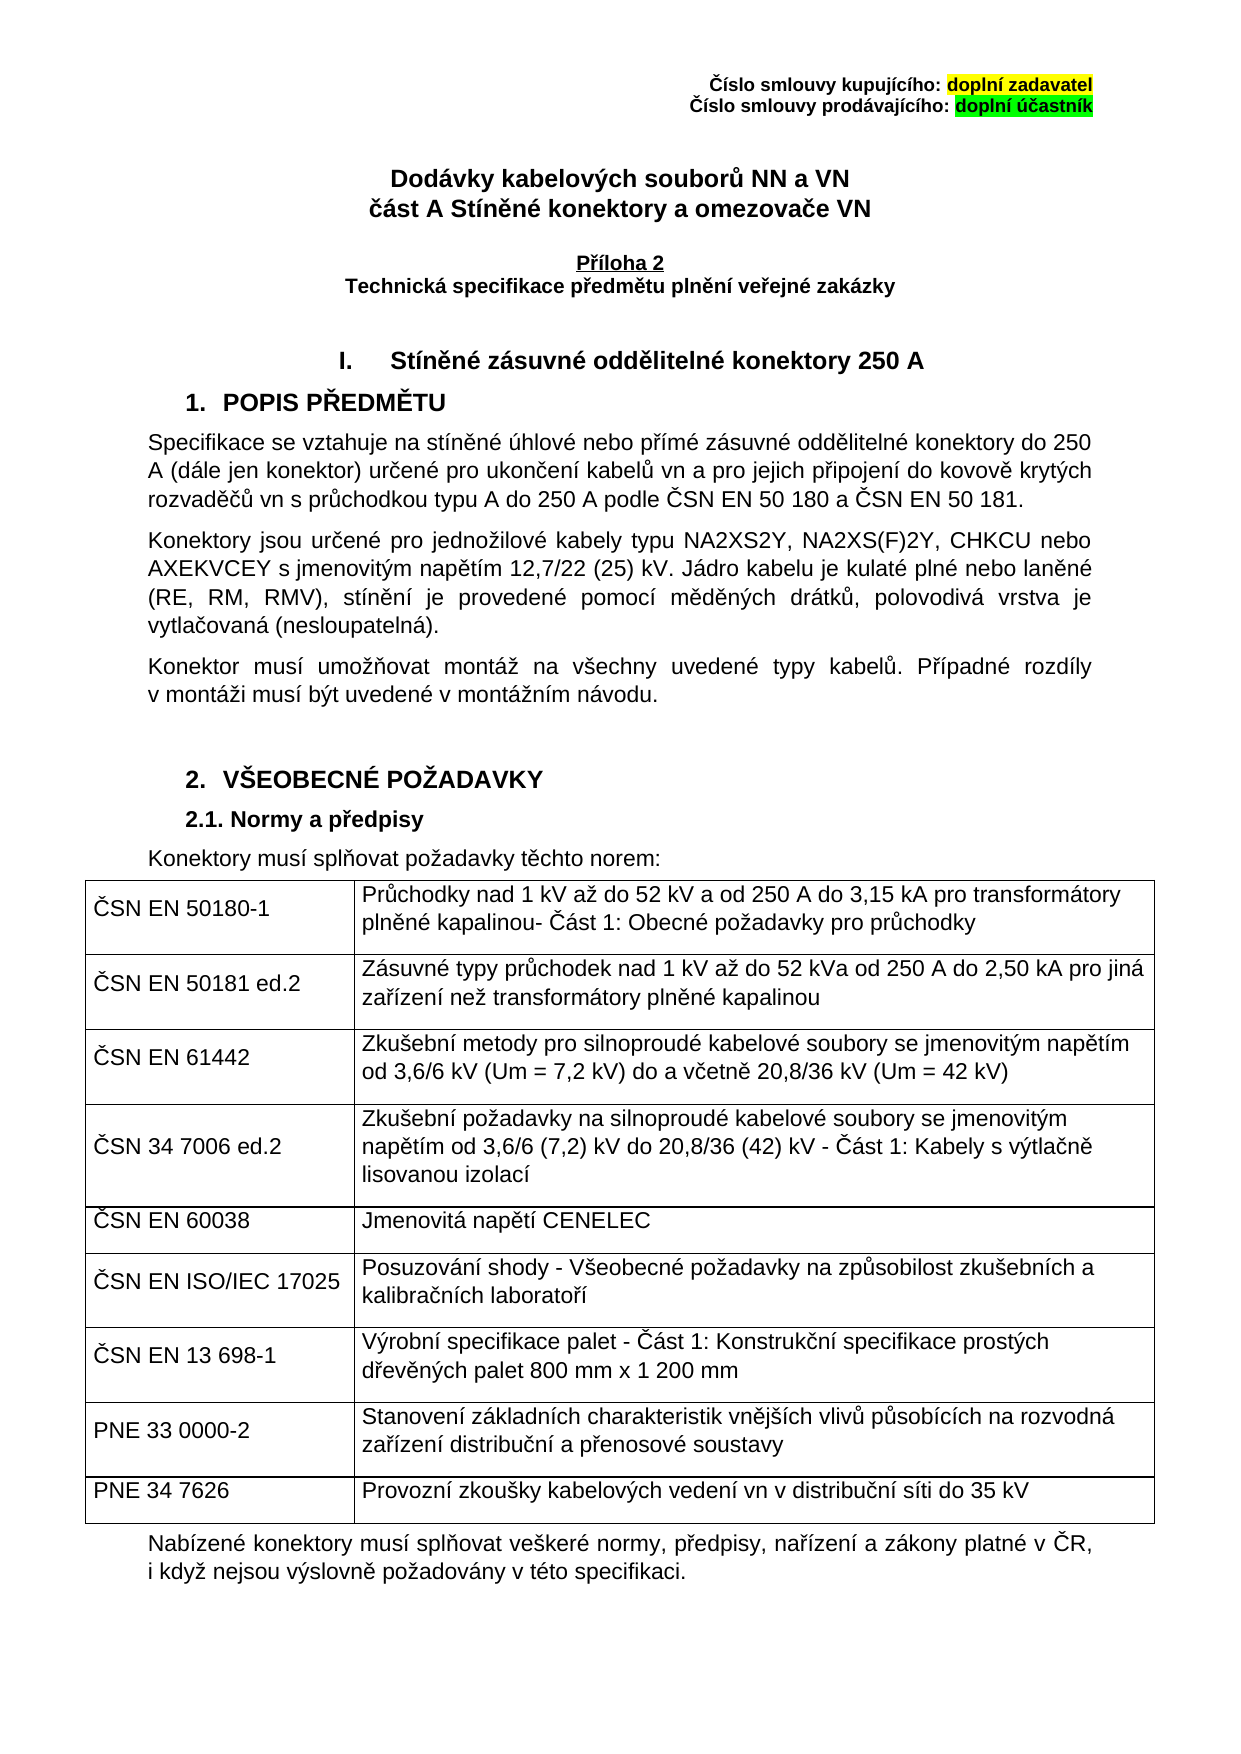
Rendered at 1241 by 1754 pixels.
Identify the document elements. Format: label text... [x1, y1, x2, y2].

table_cell ČSN EN 50181 ed.2 [86, 955, 354, 1029]
text Specifikace se vztahuje na stíněné úhlové nebo přímé zásuvné oddělitelné konektory do 250 A (dále jen konektor) určené pro ukončení kabelů vn a pro jejich připojení do kovově krytých rozvaděčů vn s průchodkou typu A do 250 A podle ČSN EN 50 180 a ČSN EN 50 181. [148, 429, 1093, 512]
table_cell Výrobní specifikace palet - Část 1: Konstrukční specifikace prostých dřevěných palet 800 mm x 1 200 mm [355, 1328, 1154, 1402]
text Konektory musí splňovat požadavky těchto norem: [148, 845, 1093, 871]
table_cell ČSN 34 7006 ed.2 [86, 1105, 354, 1206]
table_cell ČSN EN 60038 [86, 1208, 354, 1253]
table_header Průchodky nad 1 kV až do 52 kV a od 250 A do 3,15 kA pro transformátory plněné kapalinou- Část 1: Obecné požadavky pro průchodky [355, 881, 1154, 954]
table_cell Stanovení základních charakteristik vnějších vlivů působících na rozvodná zařízení distribuční a přenosové soustavy [355, 1403, 1154, 1476]
table_cell ČSN EN 13 698-1 [86, 1328, 354, 1402]
text Příloha 2 [148, 250, 1093, 274]
table_cell Provozní zkoušky kabelových vedení vn v distribuční síti do 35 kV [355, 1478, 1154, 1522]
table_cell Zásuvné typy průchodek nad 1 kV až do 52 kVa od 250 A do 2,50 kA pro jiná zařízení než transformátory plněné kapalinou [355, 955, 1154, 1029]
subtitle Popis předmětu [185, 387, 1093, 416]
table_header ČSN EN 50180-1 [86, 881, 354, 954]
subtitle Normy a předpisy [185, 806, 1093, 832]
text Technická specifikace předmětu plnění veřejné zakázky [148, 274, 1093, 298]
table_cell ČSN EN 61442 [86, 1030, 354, 1103]
table_cell Jmenovitá napětí CENELEC [355, 1208, 1154, 1253]
table_cell Zkušební požadavky na silnoproudé kabelové soubory se jmenovitým napětím od 3,6/6 (7,2) kV do 20,8/36 (42) kV - Část 1: Kabely s výtlačně lisovanou izolací [355, 1105, 1154, 1206]
table_cell ČSN EN ISO/IEC 17025 [86, 1254, 354, 1327]
text Nabízené konektory musí splňovat veškeré normy, předpisy, nařízení a zákony platné v ČR, i když nejsou výslovně požadovány v této specifikaci. [148, 1530, 1093, 1584]
text Konektory jsou určené pro jednožilové kabely typu NA2XS2Y, NA2XS(F)2Y, CHKCU nebo AXEKVCEY s jmenovitým napětím 12,7/22 (25) kV. Jádro kabelu je kulaté plné nebo laněné (RE, RM, RMV), stínění je provedené pomocí měděných drátků, polovodivá vrstva je vytlačovaná (nesloupatelná). [148, 527, 1093, 638]
table_cell PNE 33 0000-2 [86, 1403, 354, 1476]
list Stíněné zásuvné oddělitelné konektory 250 A [185, 346, 1093, 375]
table_cell Zkušební metody pro silnoproudé kabelové soubory se jmenovitým napětím od 3,6/6 kV (Um = 7,2 kV) do a včetně 20,8/36 kV (Um = 42 kV) [355, 1030, 1154, 1103]
table_cell Posuzování shody - Všeobecné požadavky na způsobilost zkušebních a kalibračních laboratoří [355, 1254, 1154, 1327]
table_cell PNE 34 7626 [86, 1478, 354, 1522]
subtitle Všeobecné požadavky [185, 765, 1093, 794]
text Konektor musí umožňovat montáž na všechny uvedené typy kabelů. Případné rozdíly v montáži musí být uvedené v montážním návodu. [148, 653, 1093, 708]
